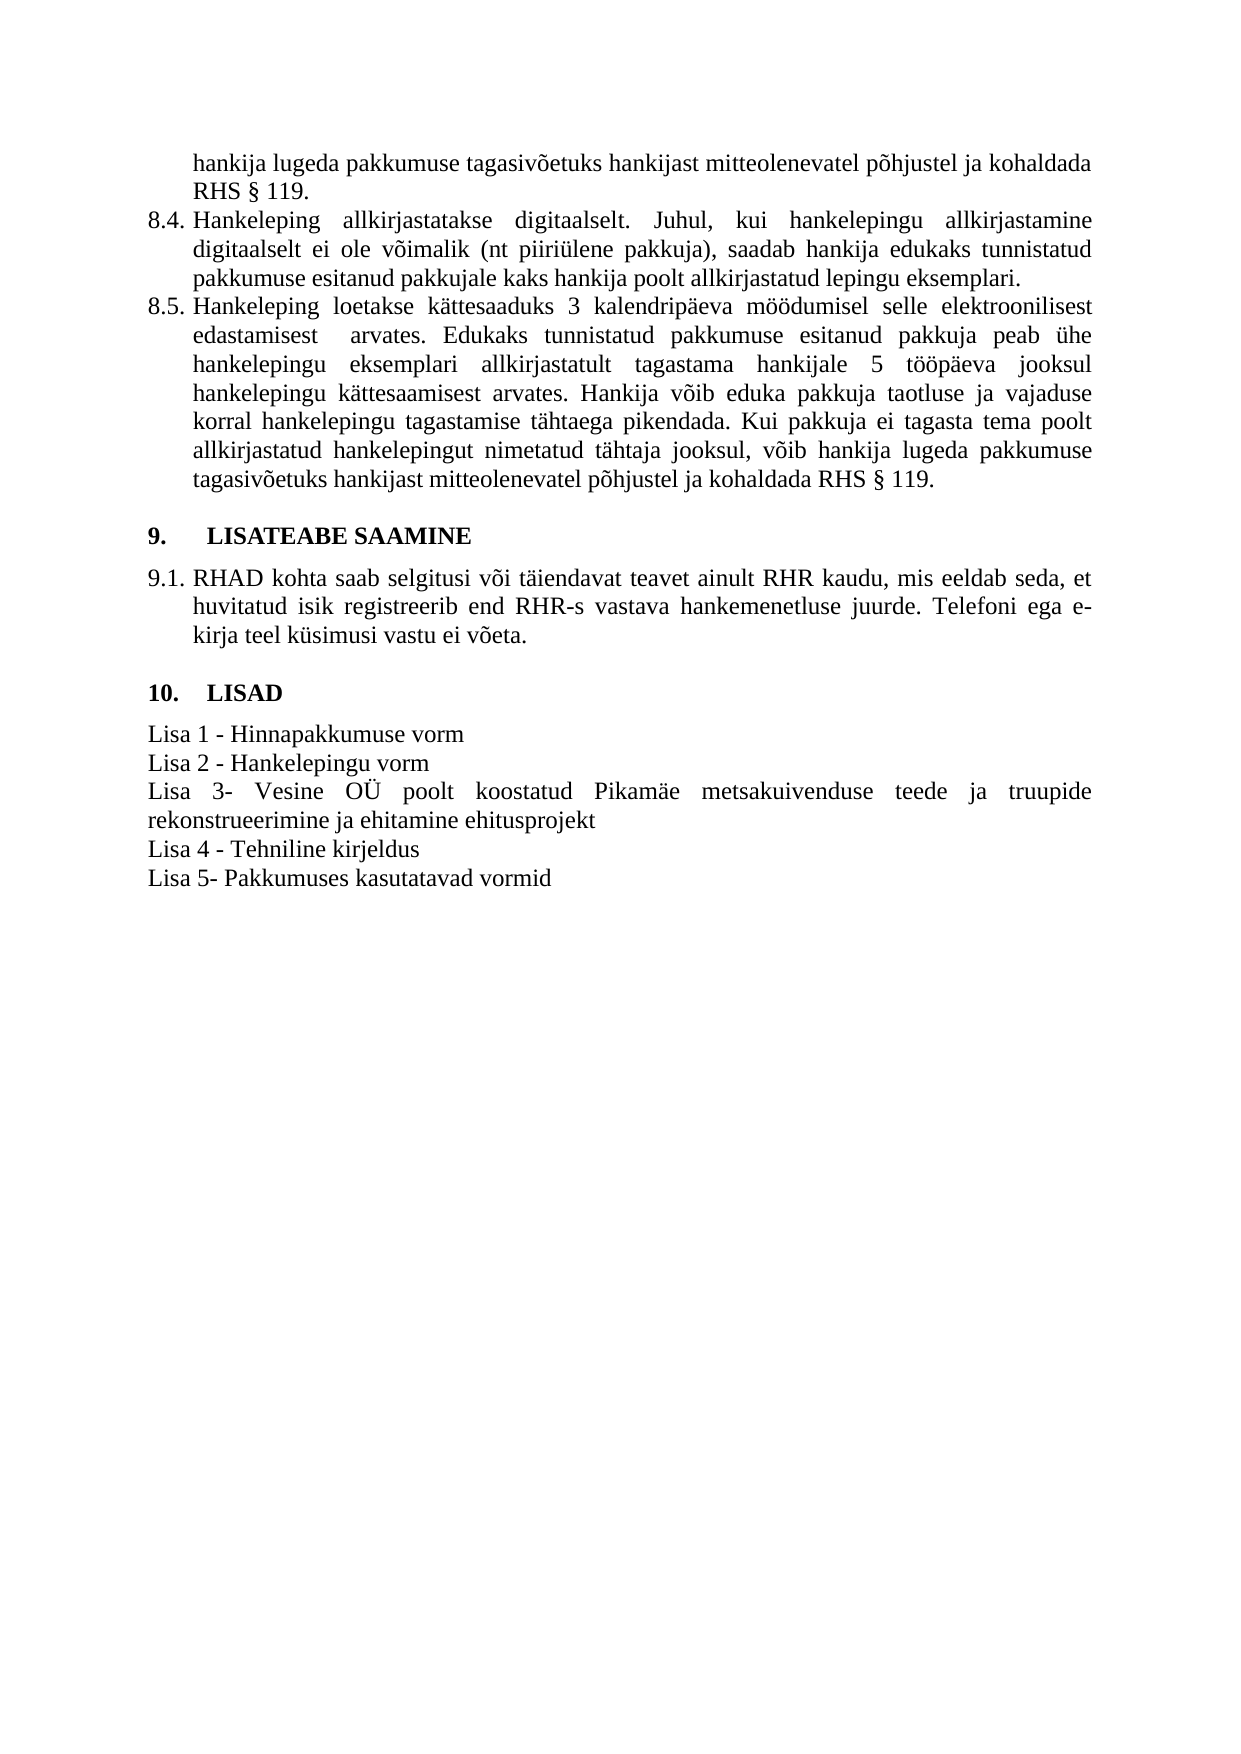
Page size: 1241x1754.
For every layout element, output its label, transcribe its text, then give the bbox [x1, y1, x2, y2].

text Hankeleping loetakse kättesaaduks 3 kalendripäeva möödumisel selle elektroonilisest edastamisest arvates. Edukaks tunnistatud pakkumuse esitanud pakkuja peab ühe hankelepingu eksemplari allkirjastatult tagastama hankijale 5 tööpäeva jooksul hankelepingu kättesaamisest arvates. Hankija võib eduka pakkuja taotluse ja vajaduse korral hankelepingu tagastamise tähtaega pikendada. Kui pakkuja ei tagasta tema poolt allkirjastatud hankelepingut nimetatud tähtaja jooksul, võib hankija lugeda pakkumuse tagasivõetuks hankijast mitteolenevatel põhjustel ja kohaldada RHS § 119. [148, 291, 1093, 493]
list LISAD [148, 678, 1093, 706]
list Lisa 4 - Tehniline kirjeldus [148, 834, 1093, 863]
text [148, 148, 1093, 205]
list Lisa 1 - Hinnapakkumuse vorm [148, 719, 1093, 748]
text RHAD kohta saab selgitusi või täiendavat teavet ainult RHR kaudu, mis eeldab seda, et huvitatud isik registreerib end RHR-s vastava hankemenetluse juurde. Telefoni ega e-kirja teel küsimusi vastu ei võeta. [148, 563, 1093, 649]
text Hankeleping allkirjastatakse digitaalselt. Juhul, kui hankelepingu allkirjastamine digitaalselt ei ole võimalik (nt piiriülene pakkuja), saadab hankija edukaks tunnistatud pakkumuse esitanud pakkujale kaks hankija poolt allkirjastatud lepingu eksemplari. [148, 205, 1093, 291]
list Lisa 5- Pakkumuses kasutatavad vormid [148, 863, 1093, 891]
list LISATEABE SAAMINE [148, 521, 1093, 550]
list Lisa 2 - Hankelepingu vorm [148, 748, 1093, 776]
list Lisa 3- Vesine OÜ poolt koostatud Pikamäe metsakuivenduse teede ja truupide rekonstrueerimine ja ehitamine ehitusprojekt [148, 776, 1093, 834]
